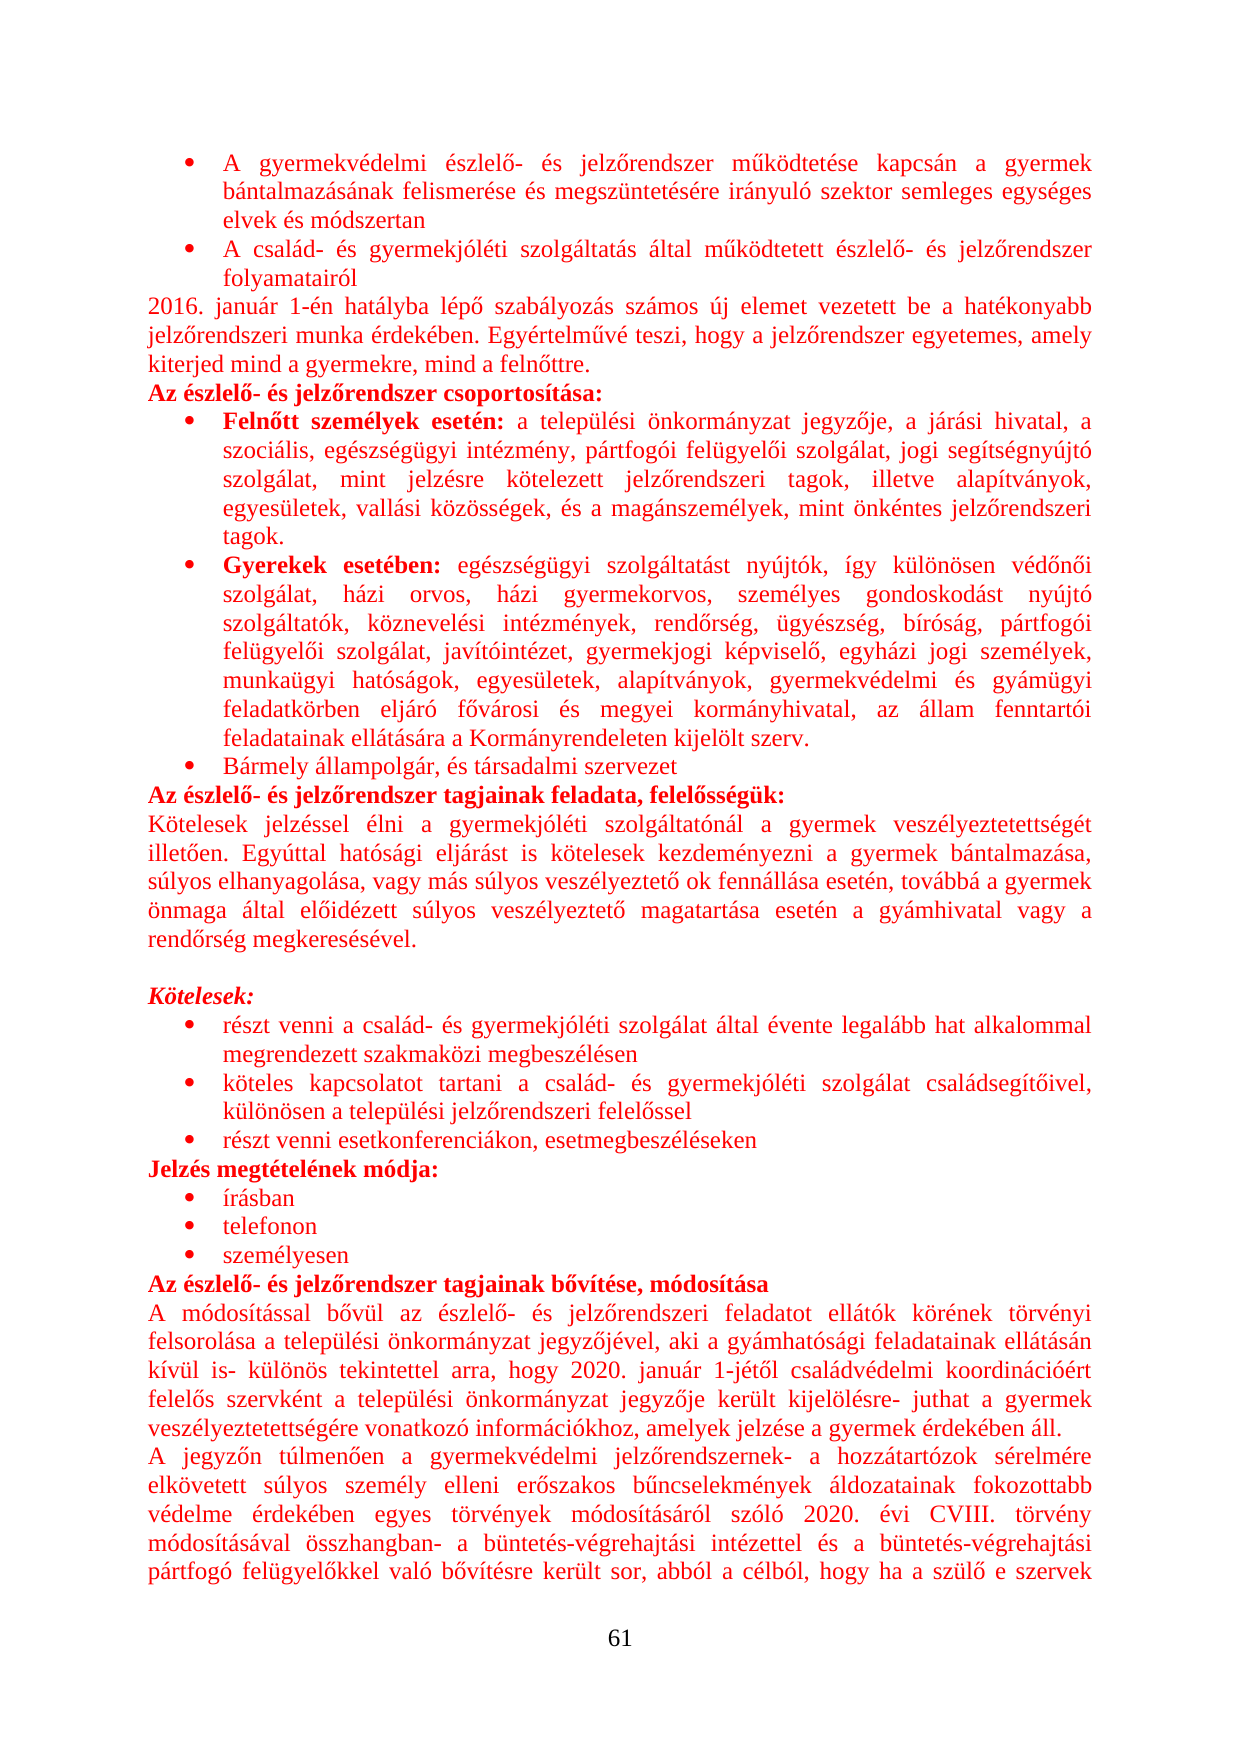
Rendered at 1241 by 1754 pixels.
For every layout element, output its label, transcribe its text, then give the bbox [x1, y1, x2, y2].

list írásban [185, 1183, 1093, 1211]
list Felnőtt személyek esetén: a települési önkormányzat jegyzője, a járási hivatal, a szociális, egészségügyi intézmény, pártfogói felügyelői szolgálat, jogi segítségnyújtó szolgálat, mint jelzésre kötelezett jelzőrendszeri tagok, illetve alapítványok, egyesületek, vallási közösségek, és a magánszemélyek, mint önkéntes jelzőrendszeri tagok. [185, 406, 1093, 550]
text A módosítással bővül az észlelő- és jelzőrendszeri feladatot ellátók körének törvényi felsorolása a települési önkormányzat jegyzőjével, aki a gyámhatósági feladatainak ellátásán kívül is- különös tekintettel arra, hogy 2020. január 1-jétől családvédelmi koordinációért felelős szervként a települési önkormányzat jegyzője került kijelölésre- juthat a gyermek veszélyeztetettségére vonatkozó információkhoz, amelyek jelzése a gyermek érdekében áll. [148, 1298, 1093, 1441]
text 2016. január 1-én hatályba lépő szabályozás számos új elemet vezetett be a hatékonyabb jelzőrendszeri munka érdekében. Egyértelművé teszi, hogy a jelzőrendszer egyetemes, amely kiterjed mind a gyermekre, mind a felnőttre. [148, 291, 1093, 378]
list személyesen [185, 1240, 1093, 1269]
list részt venni a család- és gyermekjóléti szolgálat által évente legalább hat alkalommal megrendezett szakmaközi megbeszélésen [185, 1010, 1093, 1068]
list köteles kapcsolatot tartani a család- és gyermekjóléti szolgálat családsegítőivel, különösen a települési jelzőrendszeri felelőssel [185, 1068, 1093, 1125]
text Kötelesek jelzéssel élni a gyermekjóléti szolgáltatónál a gyermek veszélyeztetettségét illetően. Egyúttal hatósági eljárást is kötelesek kezdeményezni a gyermek bántalmazása, súlyos elhanyagolása, vagy más súlyos veszélyeztető ok fennállása esetén, továbbá a gyermek önmaga által előidézett súlyos veszélyeztető magatartása esetén a gyámhivatal vagy a rendőrség megkeresésével. [148, 809, 1093, 953]
text Az észlelő- és jelzőrendszer csoportosítása: [148, 378, 1093, 406]
text Kötelesek: [148, 981, 1093, 1010]
list részt venni esetkonferenciákon, esetmegbeszéléseken [185, 1125, 1093, 1154]
text Az észlelő- és jelzőrendszer tagjainak bővítése, módosítása [148, 1269, 1093, 1298]
text Az észlelő- és jelzőrendszer tagjainak feladata, felelősségük: [148, 780, 1093, 809]
list Gyerekek esetében: egészségügyi szolgáltatást nyújtók, így különösen védőnői szolgálat, házi orvos, házi gyermekorvos, személyes gondoskodást nyújtó szolgáltatók, köznevelési intézmények, rendőrség, ügyészség, bíróság, pártfogói felügyelői szolgálat, javítóintézet, gyermekjogi képviselő, egyházi jogi személyek, munkaügyi hatóságok, egyesületek, alapítványok, gyermekvédelmi és gyámügyi feladatkörben eljáró fővárosi és megyei kormányhivatal, az állam fenntartói feladatainak ellátására a Kormányrendeleten kijelölt szerv. [185, 550, 1093, 751]
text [148, 1441, 1093, 1585]
list telefonon [185, 1211, 1093, 1240]
list A család- és gyermekjóléti szolgáltatás által működtetett észlelő- és jelzőrendszer folyamatairól [185, 234, 1093, 291]
list A gyermekvédelmi észlelő- és jelzőrendszer működtetése kapcsán a gyermek bántalmazásának felismerése és megszüntetésére irányuló szektor semleges egységes elvek és módszertan [185, 148, 1093, 234]
list Bármely állampolgár, és társadalmi szervezet [185, 751, 1093, 780]
text Jelzés megtételének módja: [148, 1154, 1093, 1183]
